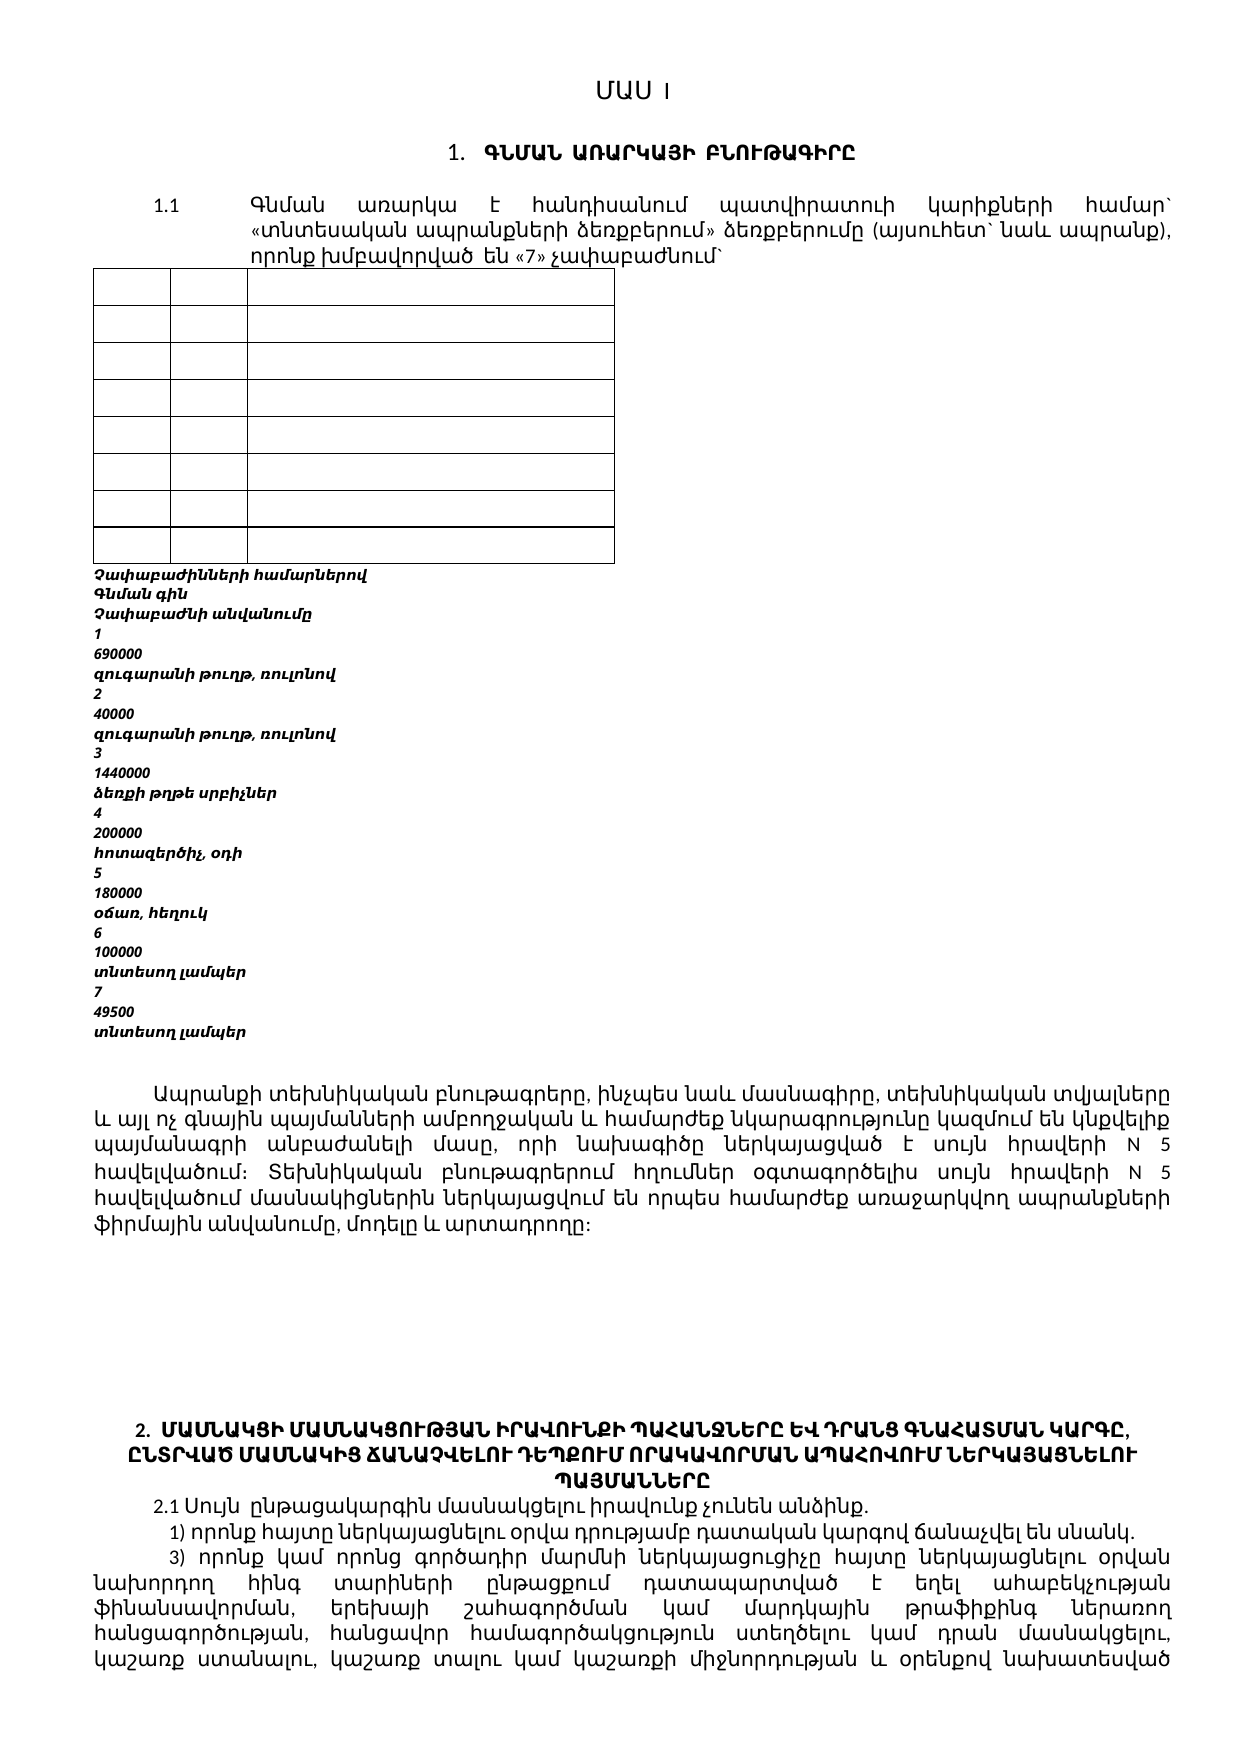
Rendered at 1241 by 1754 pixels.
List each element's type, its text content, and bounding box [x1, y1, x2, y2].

text 2. ՄԱՍՆԱԿՑԻ ՄԱՍՆԱԿՑՈՒԹՅԱՆ ԻՐԱՎՈՒՆՔԻ ՊԱՀԱՆՋՆԵՐԸ ԵՎ ԴՐԱՆՑ ԳՆԱՀԱՏՄԱՆ ԿԱՐԳԸ, ԸՆՏՐՎԱԾ ՄԱՍՆԱԿԻՑ ՃԱՆԱՉՎԵԼՈՒ ԴԵՊՔՈՒՄ ՈՐԱԿԱՎՈՐՄԱՆ ԱՊԱՀՈՎՈՒՄ ՆԵՐԿԱՅԱՑՆԵԼՈՒ ՊԱՅՄԱՆՆԵՐԸ [94, 1417, 1171, 1493]
text ՄԱՍ I [94, 75, 1171, 106]
list ԳՆՄԱՆ ԱՌԱՐԿԱՅԻ ԲՆՈՒԹԱԳԻՐԸ [131, 136, 1171, 167]
subtitle Գնման առարկա է հանդիսանում պատվիրատուի կարիքների համար` «տնտեսական ապրանքների ձեռքբերում» ձեռքբերումը (այսուհետ` նաև ապրանք), որոնք խմբավորված են «7» չափաբաժնում` [153, 192, 1171, 268]
text 1) որոնք հայտը ներկայացնելու օրվա դրությամբ դատական կարգով ճանաչվել են սնանկ. [94, 1519, 1171, 1544]
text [94, 1544, 1171, 1671]
text Ապրանքի տեխնիկական բնութագրերը, ինչպես նաև մասնագիրը, տեխնիկական տվյալները և այլ ոչ գնային պայմանների ամբողջական և համարժեք նկարագրությունը կազմում են կնքվելիք պայմանագրի անբաժանելի մասը, որի նախագիծը ներկայացված է սույն հրավերի N 5 հավելվածում։ Տեխնիկական բնութագրերում հղումներ օգտագործելիս սույն հրավերի N 5 հավելվածում մասնակիցներին ներկայացվում են որպես համարժեք առաջարկվող ապրանքների ֆիրմային անվանումը, մոդելը և արտադրողը: [94, 1081, 1171, 1236]
text 2.1 Սույն ընթացակարգին մասնակցելու իրավունք չունեն անձինք. [94, 1493, 1171, 1519]
